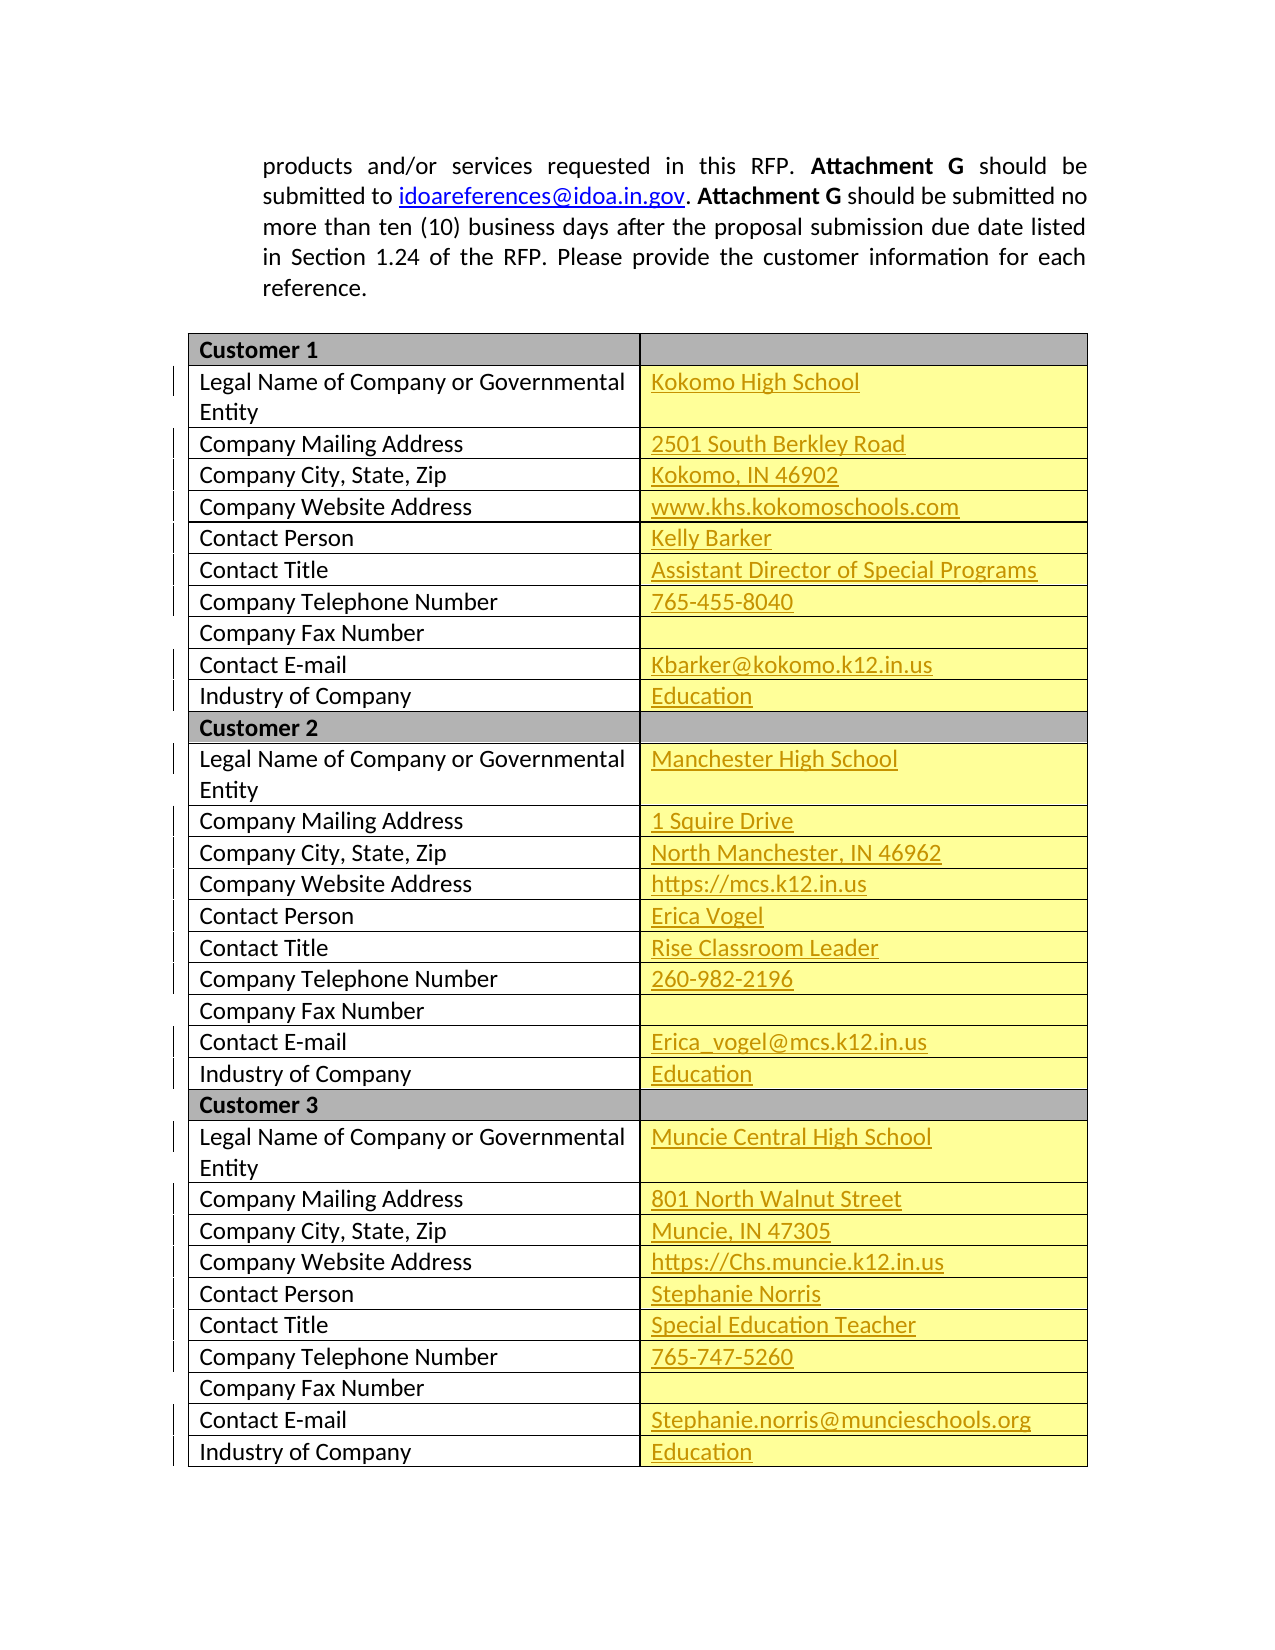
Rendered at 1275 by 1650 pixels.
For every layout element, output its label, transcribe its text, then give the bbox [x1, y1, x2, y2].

table_cell [641, 995, 1087, 1025]
table_cell [641, 680, 1087, 711]
table_cell Customer 3 [189, 1090, 639, 1120]
table_cell [641, 1373, 1087, 1403]
table_cell [641, 806, 1087, 836]
table_cell Contact E-mail [189, 1026, 639, 1057]
table_cell [641, 1278, 1087, 1308]
table_cell [641, 1436, 1087, 1466]
table_cell [641, 1404, 1087, 1435]
table_cell Legal Name of Company or Governmental Entity [189, 744, 639, 804]
table_cell Contact Title [189, 1310, 639, 1340]
table_cell Company Telephone Number [189, 963, 639, 994]
table_cell Contact Person [189, 1278, 639, 1308]
table_cell [641, 1183, 1087, 1214]
table_cell [641, 554, 1087, 584]
table_cell Company City, State, Zip [189, 459, 639, 490]
table_header Customer 1 [189, 334, 639, 365]
table_cell [641, 963, 1087, 994]
table_cell Industry of Company [189, 680, 639, 711]
table_cell [641, 523, 1087, 553]
table_cell [641, 617, 1087, 648]
table_cell Company Website Address [189, 491, 639, 521]
table_cell Company Mailing Address [189, 806, 639, 836]
table_cell Company Website Address [189, 1246, 639, 1277]
table_cell Contact Person [189, 900, 639, 931]
table_cell Company Telephone Number [189, 1341, 639, 1372]
table_cell [641, 428, 1087, 458]
table_cell [641, 1215, 1087, 1245]
table_cell [641, 459, 1087, 490]
table_cell [641, 869, 1087, 899]
table_cell Contact E-mail [189, 649, 639, 679]
table_cell Company Fax Number [189, 995, 639, 1025]
table_cell Company Telephone Number [189, 586, 639, 616]
table_header [641, 334, 1087, 365]
table_cell Contact Title [189, 932, 639, 962]
table_cell [641, 712, 1087, 742]
table_cell Company City, State, Zip [189, 837, 639, 868]
table_cell Industry of Company [189, 1058, 639, 1088]
table_cell [641, 1058, 1087, 1088]
table_cell Industry of Company [189, 1436, 639, 1466]
table_cell [641, 1121, 1087, 1182]
table_cell [641, 932, 1087, 962]
table_cell Contact E-mail [189, 1404, 639, 1435]
table_cell Company City, State, Zip [189, 1215, 639, 1245]
table_cell Contact Person [189, 523, 639, 553]
table_cell [641, 586, 1087, 616]
table_cell [641, 366, 1087, 427]
table_cell [641, 1310, 1087, 1340]
table_cell [641, 1090, 1087, 1120]
table_cell [641, 900, 1087, 931]
table_cell [641, 649, 1087, 679]
table_cell [641, 491, 1087, 521]
table_cell [641, 744, 1087, 804]
table_cell [641, 1341, 1087, 1372]
table_cell Company Mailing Address [189, 428, 639, 458]
table_cell Customer 2 [189, 712, 639, 742]
table_cell Contact Title [189, 554, 639, 584]
table_cell [641, 1026, 1087, 1057]
table_cell Company Fax Number [189, 617, 639, 648]
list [187, 150, 1087, 303]
table_cell Legal Name of Company or Governmental Entity [189, 1121, 639, 1182]
table_cell [641, 1246, 1087, 1277]
table_cell Company Website Address [189, 869, 639, 899]
table_cell [641, 837, 1087, 868]
table_cell Legal Name of Company or Governmental Entity [189, 366, 639, 427]
table_cell Company Mailing Address [189, 1183, 639, 1214]
table_cell Company Fax Number [189, 1373, 639, 1403]
